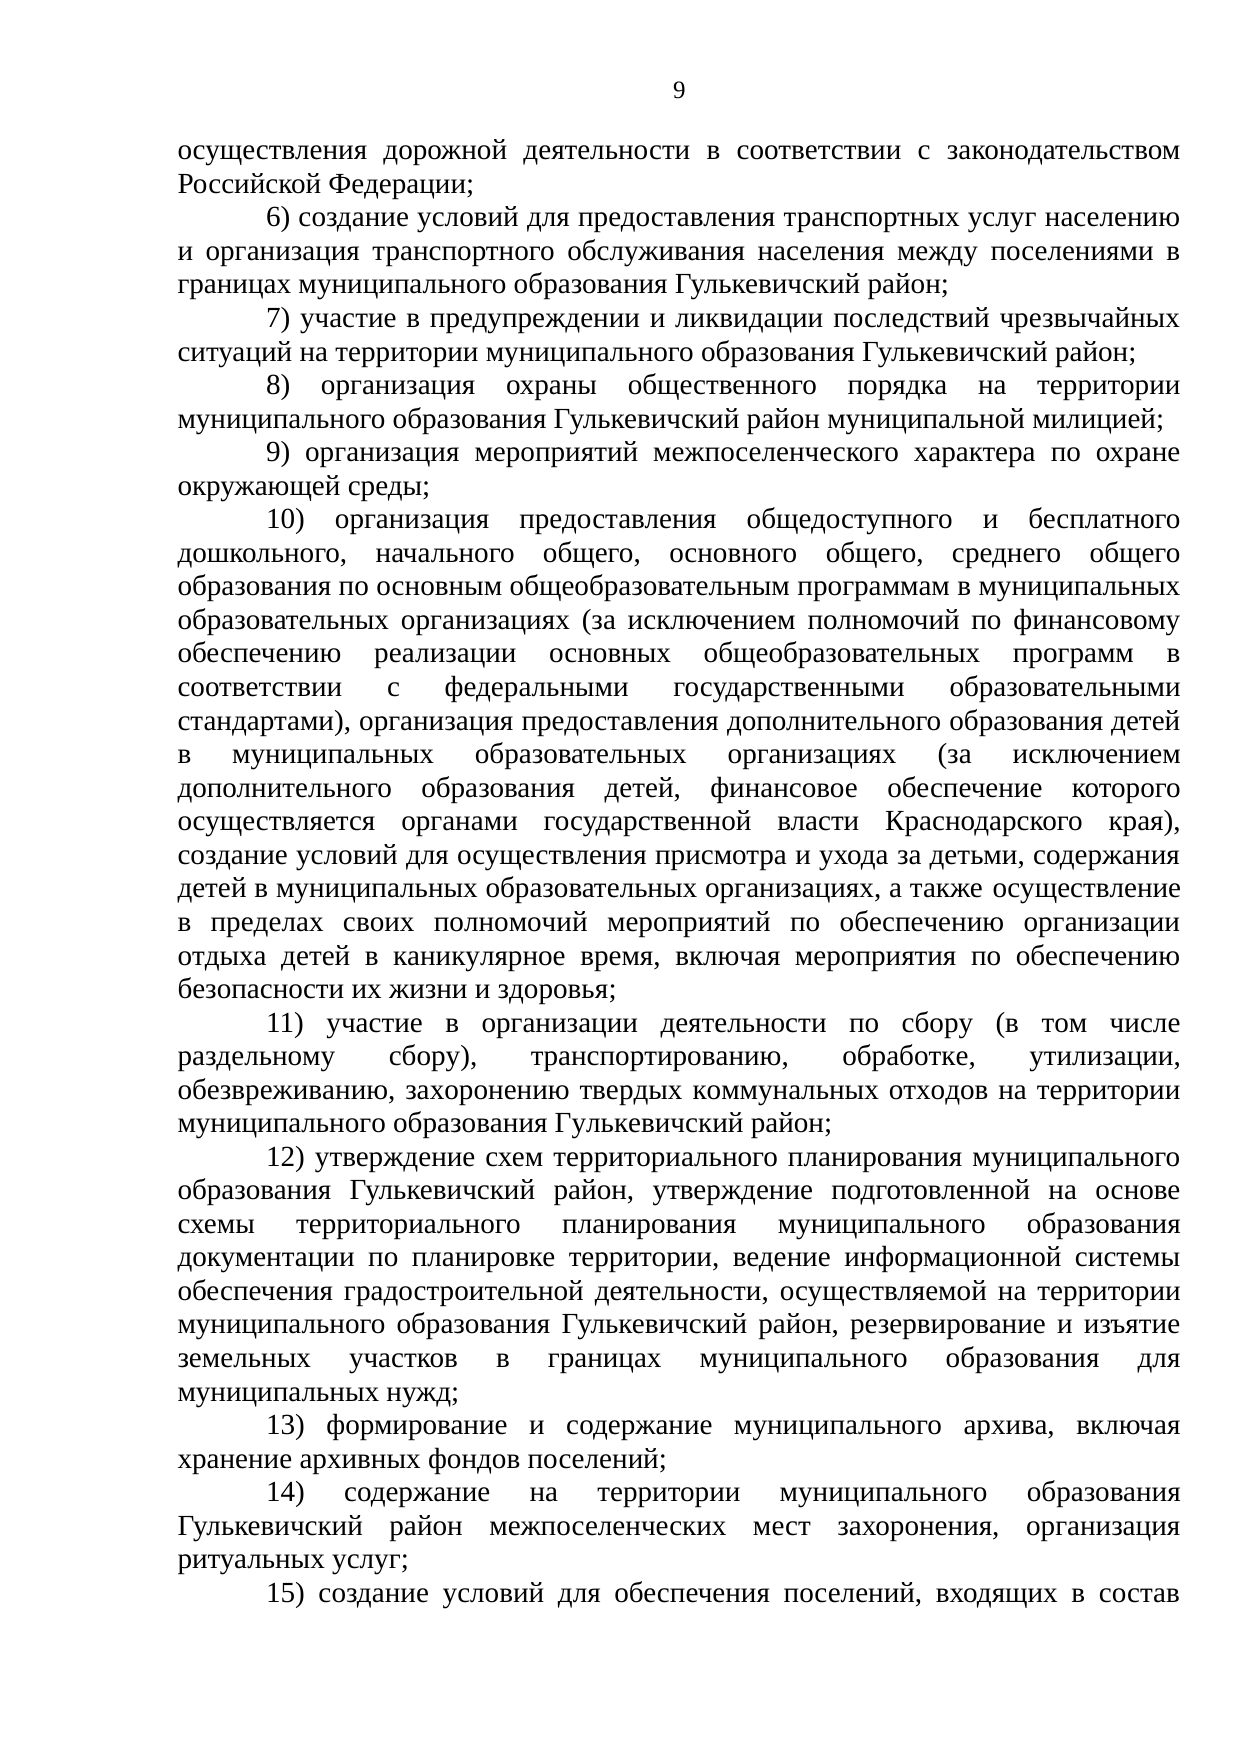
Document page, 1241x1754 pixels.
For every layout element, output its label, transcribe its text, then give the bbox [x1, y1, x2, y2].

text 9) организация мероприятий межпоселенческого характера по охране окружающей среды; [177, 434, 1181, 501]
text 8) организация охраны общественного порядка на территории муниципального образования Гулькевичский район муниципальной милицией; [177, 367, 1181, 434]
text 6) создание условий для предоставления транспортных услуг населению и организация транспортного обслуживания населения между поселениями в границах муниципального образования Гулькевичский район; [177, 199, 1181, 300]
text 14) содержание на территории муниципального образования Гулькевичский район межпоселенческих мест захоронения, организация ритуальных услуг; [177, 1474, 1181, 1575]
text 11) участие в организации деятельности по сбору (в том числе раздельному сбору), транспортированию, обработке, утилизации, обезвреживанию, захоронению твердых коммунальных отходов на территории муниципального образования Гулькевичский район; [177, 1005, 1181, 1139]
text 13) формирование и содержание муниципального архива, включая хранение архивных фондов поселений; [177, 1407, 1181, 1474]
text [177, 132, 1181, 199]
text 12) утверждение схем территориального планирования муниципального образования Гулькевичский район, утверждение подготовленной на основе схемы территориального планирования муниципального образования документации по планировке территории, ведение информационной системы обеспечения градостроительной деятельности, осуществляемой на территории муниципального образования Гулькевичский район, резервирование и изъятие земельных участков в границах муниципального образования для муниципальных нужд; [177, 1139, 1181, 1407]
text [177, 1575, 1181, 1608]
text 10) организация предоставления общедоступного и бесплатного дошкольного, начального общего, основного общего, среднего общего образования по основным общеобразовательным программам в муниципальных образовательных организациях (за исключением полномочий по финансовому обеспечению реализации основных общеобразовательных программ в соответствии с федеральными государственными образовательными стандартами), организация предоставления дополнительного образования детей в муниципальных образовательных организациях (за исключением дополнительного образования детей, финансовое обеспечение которого осуществляется органами государственной власти Краснодарского края), создание условий для осуществления присмотра и ухода за детьми, содержания детей в муниципальных образовательных организациях, а также осуществление в пределах своих полномочий мероприятий по обеспечению организации отдыха детей в каникулярное время, включая мероприятия по обеспечению безопасности их жизни и здоровья; [177, 501, 1181, 1005]
text 7) участие в предупреждении и ликвидации последствий чрезвычайных ситуаций на территории муниципального образования Гулькевичский район; [177, 300, 1181, 367]
